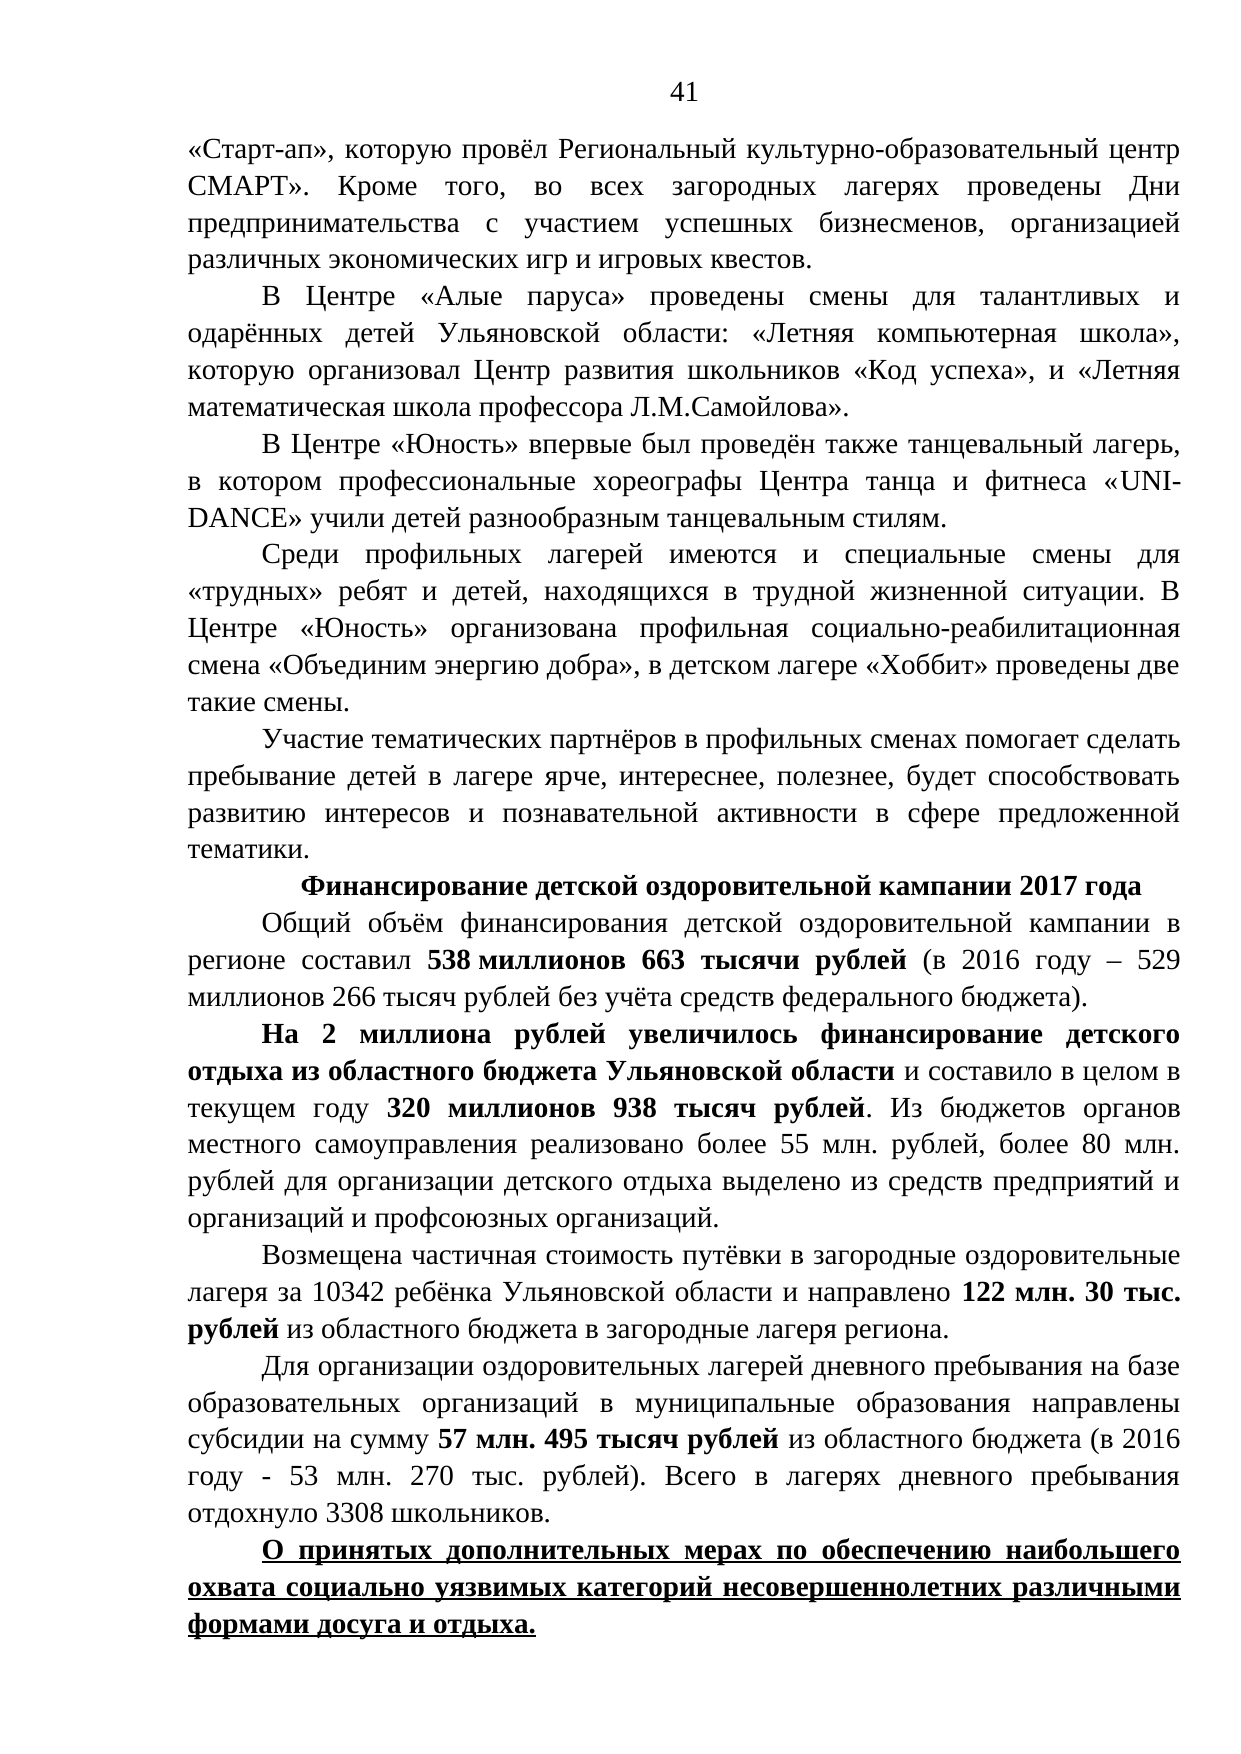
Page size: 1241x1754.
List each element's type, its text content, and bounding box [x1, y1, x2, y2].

text О принятых дополнительных мерах по обеспечению наибольшего охвата социально уязвимых категорий несовершеннолетних различными формами досуга и отдыха. [187, 1599, 1181, 1639]
text Участие тематических партнёров в профильных сменах помогает сделать пребывание детей в лагере ярче, интереснее, полезнее, будет способствовать развитию интересов и познавательной активности в сфере предложенной тематики. [187, 721, 1181, 865]
text Общий объём финансирования детской оздоровительной кампании в регионе составил 538 миллионов 663 тысячи рублей (в 2016 году – 529 миллионов 266 тысяч рублей без учёта средств федерального бюджета). [187, 905, 1181, 1013]
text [187, 131, 1181, 275]
text Для организации оздоровительных лагерей дневного пребывания на базе образовательных организаций в муниципальные образования направлены субсидии на сумму 57 млн. 495 тысяч рублей из областного бюджета (в 2016 году - 53 млн. 270 тыс. рублей). Всего в лагерях дневного пребывания отдохнуло 3308 школьников. [187, 1348, 1181, 1529]
text Финансирование детской оздоровительной кампании 2017 года [187, 868, 1181, 902]
text На 2 миллиона рублей увеличилось финансирование детского отдыха из областного бюджета Ульяновской области и составило в целом в текущем году 320 миллионов 938 тысяч рублей. Из бюджетов органов местного самоуправления реализовано более 55 млн. рублей, более 80 млн. рублей для организации детского отдыха выделено из средств предприятий и организаций и профсоюзных организаций. [187, 1016, 1181, 1234]
text В Центре «Алые паруса» проведены смены для талантливых и одарённых детей Ульяновской области: «Летняя компьютерная школа», которую организовал Центр развития школьников «Код успеха», и «Летняя математическая школа профессора Л.М.Самойлова». [187, 278, 1181, 423]
text В Центре «Юность» впервые был проведён также танцевальный лагерь, в котором профессиональные хореографы Центра танца и фитнеса «UNI-DANCE» учили детей разнообразным танцевальным стилям. [187, 426, 1181, 533]
text О принятых дополнительных мерах по обеспечению наибольшего охвата социально уязвимых категорий несовершеннолетних различными формами досуга и отдыха. [187, 1532, 1181, 1598]
text Возмещена частичная стоимость путёвки в загородные оздоровительные лагеря за 10342 ребёнка Ульяновской области и направлено 122 млн. 30 тыс. рублей из областного бюджета в загородные лагеря региона. [187, 1237, 1181, 1344]
text Среди профильных лагерей имеются и специальные смены для «трудных» ребят и детей, находящихся в трудной жизненной ситуации. В Центре «Юность» организована профильная социально-реабилитационная смена «Объединим энергию добра», в детском лагере «Хоббит» проведены две такие смены. [187, 537, 1181, 718]
